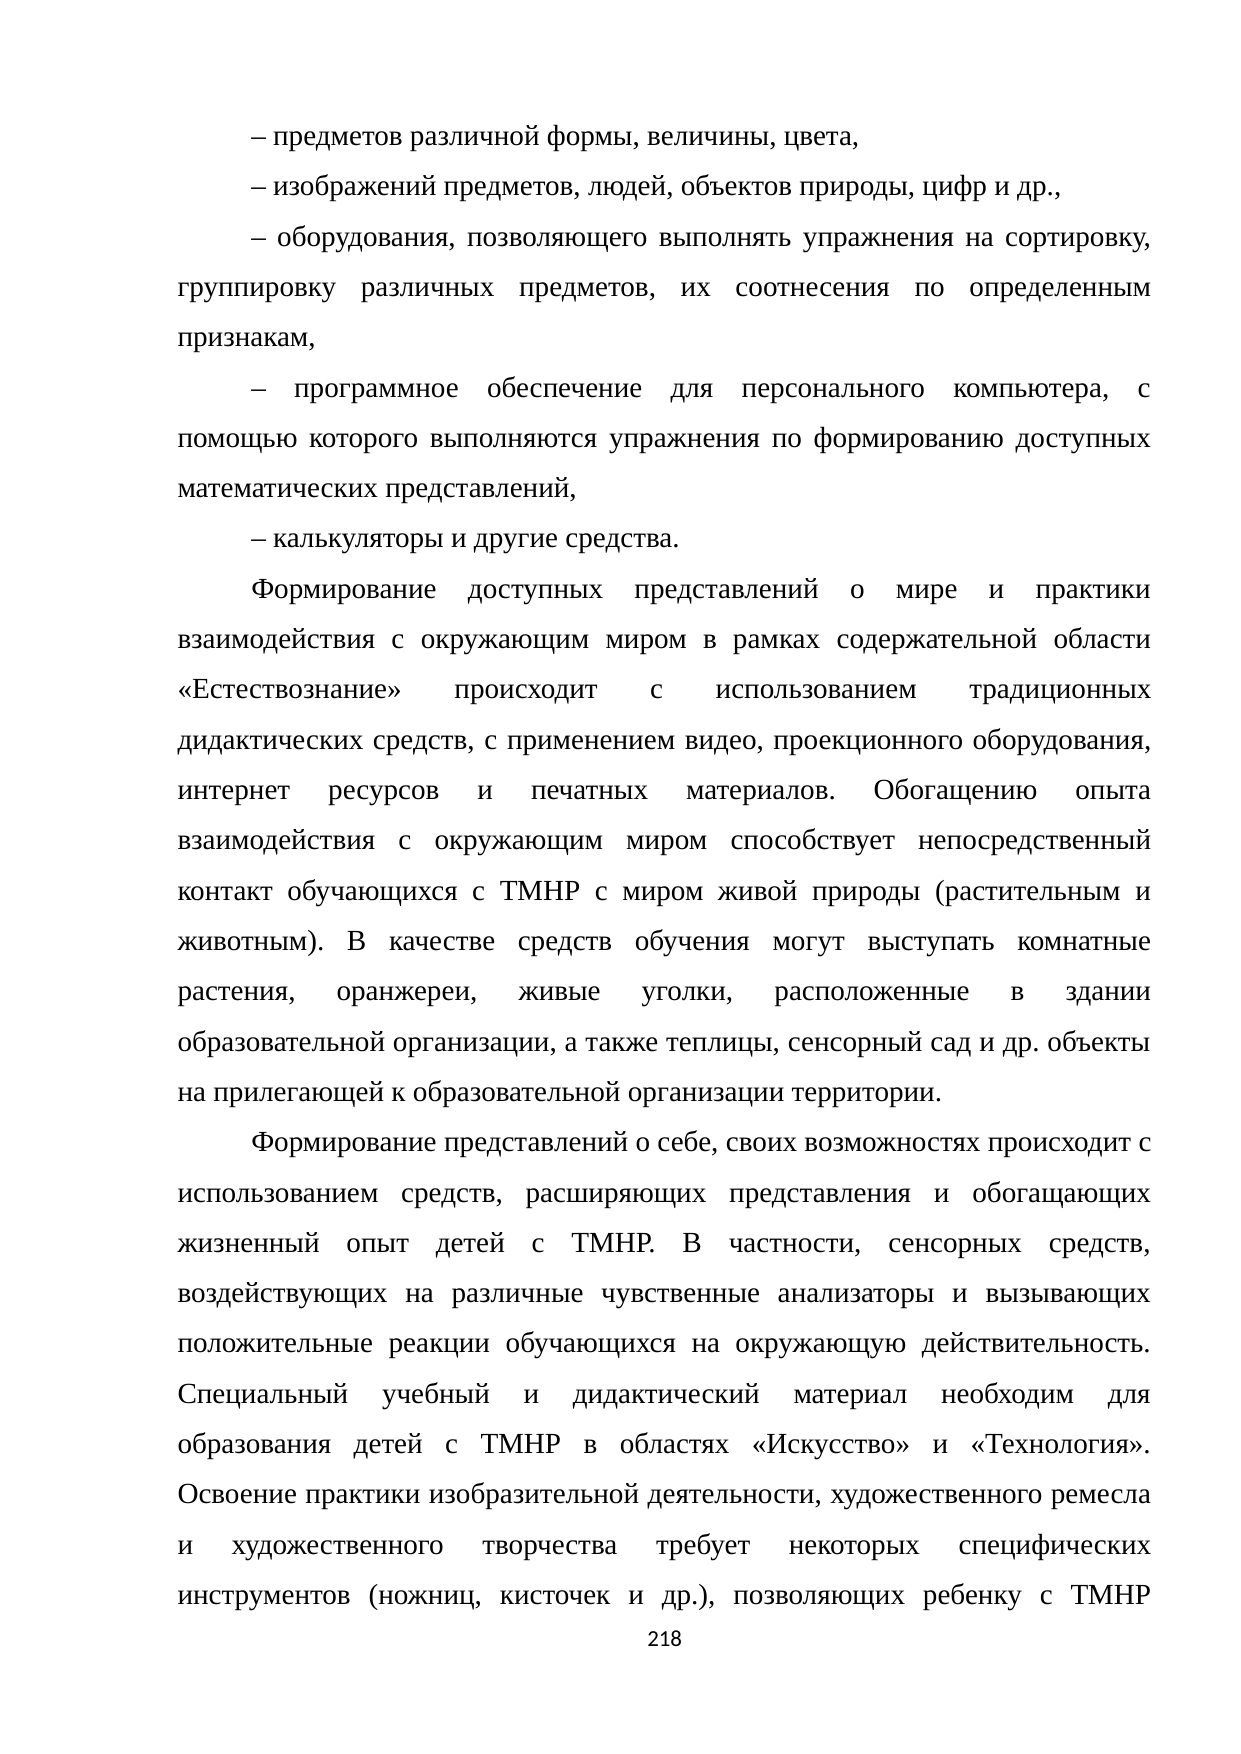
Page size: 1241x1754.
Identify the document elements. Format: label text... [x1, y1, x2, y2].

text – оборудования, позволяющего выполнять упражнения на сортировку, группировку различных предметов, их соотнесения по определенным признакам, [177, 219, 1152, 353]
text Формирование доступных представлений о мире и практики взаимодействия с окружающим миром в рамках содержательной области «Естествознание» происходит с использованием традиционных дидактических средств, с применением видео, проекционного оборудования, интернет ресурсов и печатных материалов. Обогащению опыта взаимодействия с окружающим миром способствует непосредственный контакт обучающихся с ТМНР с миром живой природы (растительным и животным). В качестве средств обучения могут выступать комнатные растения, оранжереи, живые уголки, расположенные в здании образовательной организации, а также теплицы, сенсорный сад и др. объекты на прилегающей к образовательной организации территории. [177, 571, 1152, 1108]
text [177, 1124, 1152, 1611]
text – калькуляторы и другие средства. [177, 521, 1152, 554]
text – предметов различной формы, величины, цвета, [177, 118, 1152, 152]
text – программное обеспечение для персонального компьютера, с помощью которого выполняются упражнения по формированию доступных математических представлений, [177, 370, 1152, 504]
text – изображений предметов, людей, объектов природы, цифр и др., [177, 168, 1152, 202]
